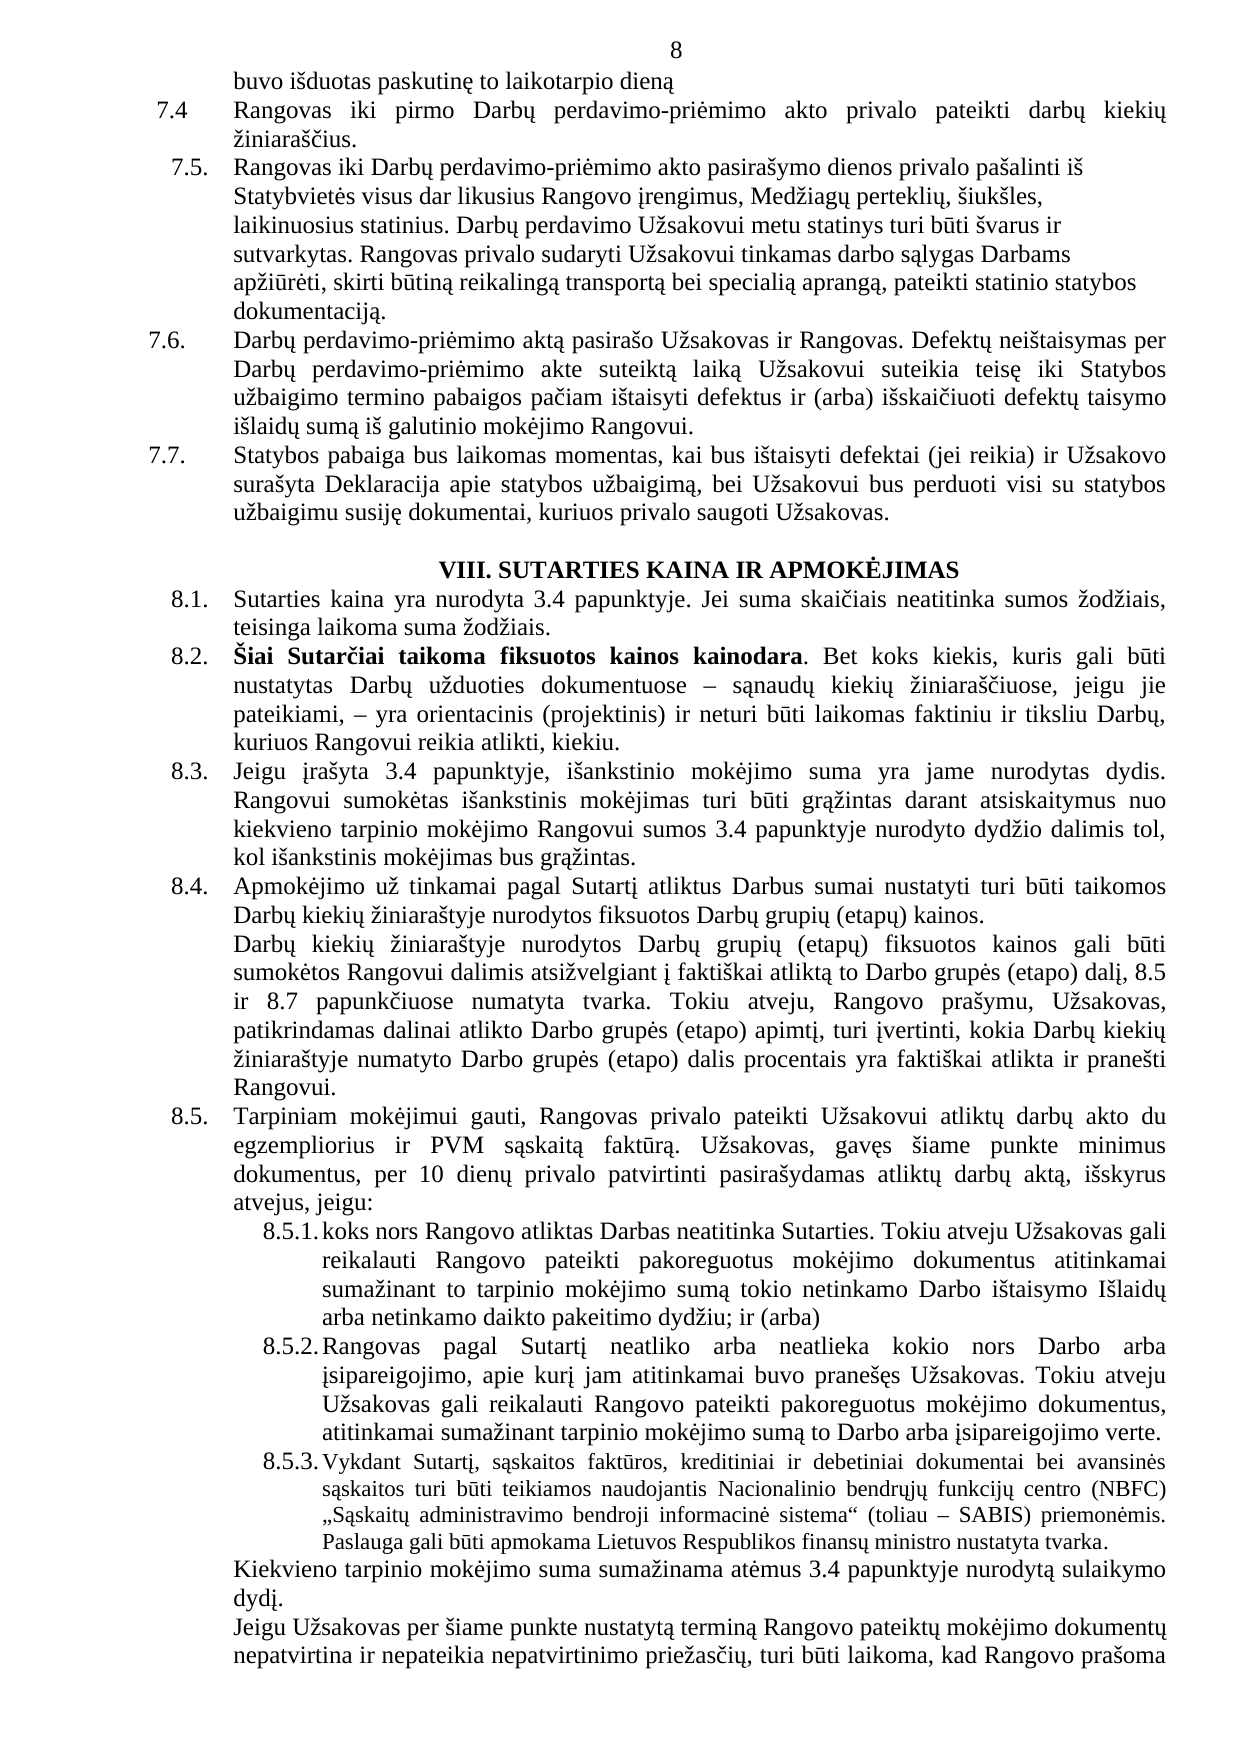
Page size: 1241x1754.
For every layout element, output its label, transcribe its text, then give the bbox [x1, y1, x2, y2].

table_cell Šiai Sutarčiai taikoma fiksuotos kainos kainodara. Bet koks kiekis, kuris gali būti nustatytas Darbų užduoties dokumentuose – sąnaudų kiekių žiniaraščiuose, jeigu jie pateikiami, – yra orientacinis (projektinis) ir neturi būti laikomas faktiniu ir tiksliu Darbų, kuriuos Rangovui reikia atlikti, kiekiu. [222, 641, 1178, 756]
table_cell Sutarties kaina yra nurodyta 3.4 papunktyje. Jei suma skaičiais neatitinka sumos žodžiais, teisinga laikoma suma žodžiais. [222, 584, 1178, 641]
table_cell [145, 641, 222, 756]
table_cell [222, 66, 1178, 152]
table_cell Rangovas iki Darbų perdavimo-priėmimo akto pasirašymo dienos privalo pašalinti iš Statybvietės visus dar likusius Rangovo įrengimus, Medžiagų perteklių, šiukšles, laikinuosius statinius. Darbų perdavimo Užsakovui metu statinys turi būti švarus ir sutvarkytas. Rangovas privalo sudaryti Užsakovui tinkamas darbo sąlygas Darbams apžiūrėti, skirti būtiną reikalingą transportą bei specialią aprangą, pateikti statinio statybos dokumentaciją. [222, 153, 1178, 325]
table_cell Statybos pabaiga bus laikomas momentas, kai bus ištaisyti defektai (jei reikia) ir Užsakovo surašyta Deklaracija apie statybos užbaigimą, bei Užsakovui bus perduoti visi su statybos užbaigimu susiję dokumentai, kuriuos privalo saugoti Užsakovas. [222, 440, 1178, 555]
table_cell [145, 584, 222, 641]
table_cell Jeigu įrašyta 3.4 papunktyje, išankstinio mokėjimo suma yra jame nurodytas dydis. Rangovui sumokėtas išankstinis mokėjimas turi būti grąžintas darant atsiskaitymus nuo kiekvieno tarpinio mokėjimo Rangovui sumos 3.4 papunktyje nurodyto dydžio dalimis tol, kol išankstinis mokėjimas bus grąžintas. [222, 756, 1178, 871]
table_cell [145, 756, 222, 871]
table_cell [145, 871, 222, 1101]
table_cell Darbų perdavimo-priėmimo aktą pasirašo Užsakovas ir Rangovas. Defektų neištaisymas per Darbų perdavimo-priėmimo akte suteiktą laiką Užsakovui suteikia teisę iki Statybos užbaigimo termino pabaigos pačiam ištaisyti defektus ir (arba) išskaičiuoti defektų taisymo išlaidų sumą iš galutinio mokėjimo Rangovui. [222, 325, 1178, 440]
table_cell [145, 153, 222, 325]
table_cell [145, 440, 222, 555]
table_cell 7.3 7.4 [145, 66, 222, 152]
table_cell [145, 325, 222, 440]
table_cell [145, 1101, 222, 1669]
table_cell VIII. SUTARTIES KAINA IR APMOKĖJIMAS [145, 555, 1178, 584]
table_cell Apmokėjimo už tinkamai pagal Sutartį atliktus Darbus sumai nustatyti turi būti taikomos Darbų kiekių žiniaraštyje nurodytos fiksuotos Darbų grupių (etapų) kainos. Darbų kiekių žiniaraštyje nurodytos Darbų grupių (etapų) fiksuotos kainos gali būti sumokėtos Rangovui dalimis atsižvelgiant į faktiškai atliktą to Darbo grupės (etapo) dalį, 8.5 ir 8.7 papunkčiuose numatyta tvarka. Tokiu atveju, Rangovo prašymu, Užsakovas, patikrindamas dalinai atlikto Darbo grupės (etapo) apimtį, turi įvertinti, kokia Darbų kiekių žiniaraštyje numatyto Darbo grupės (etapo) dalis procentais yra faktiškai atlikta ir pranešti Rangovui. [222, 871, 1178, 1101]
